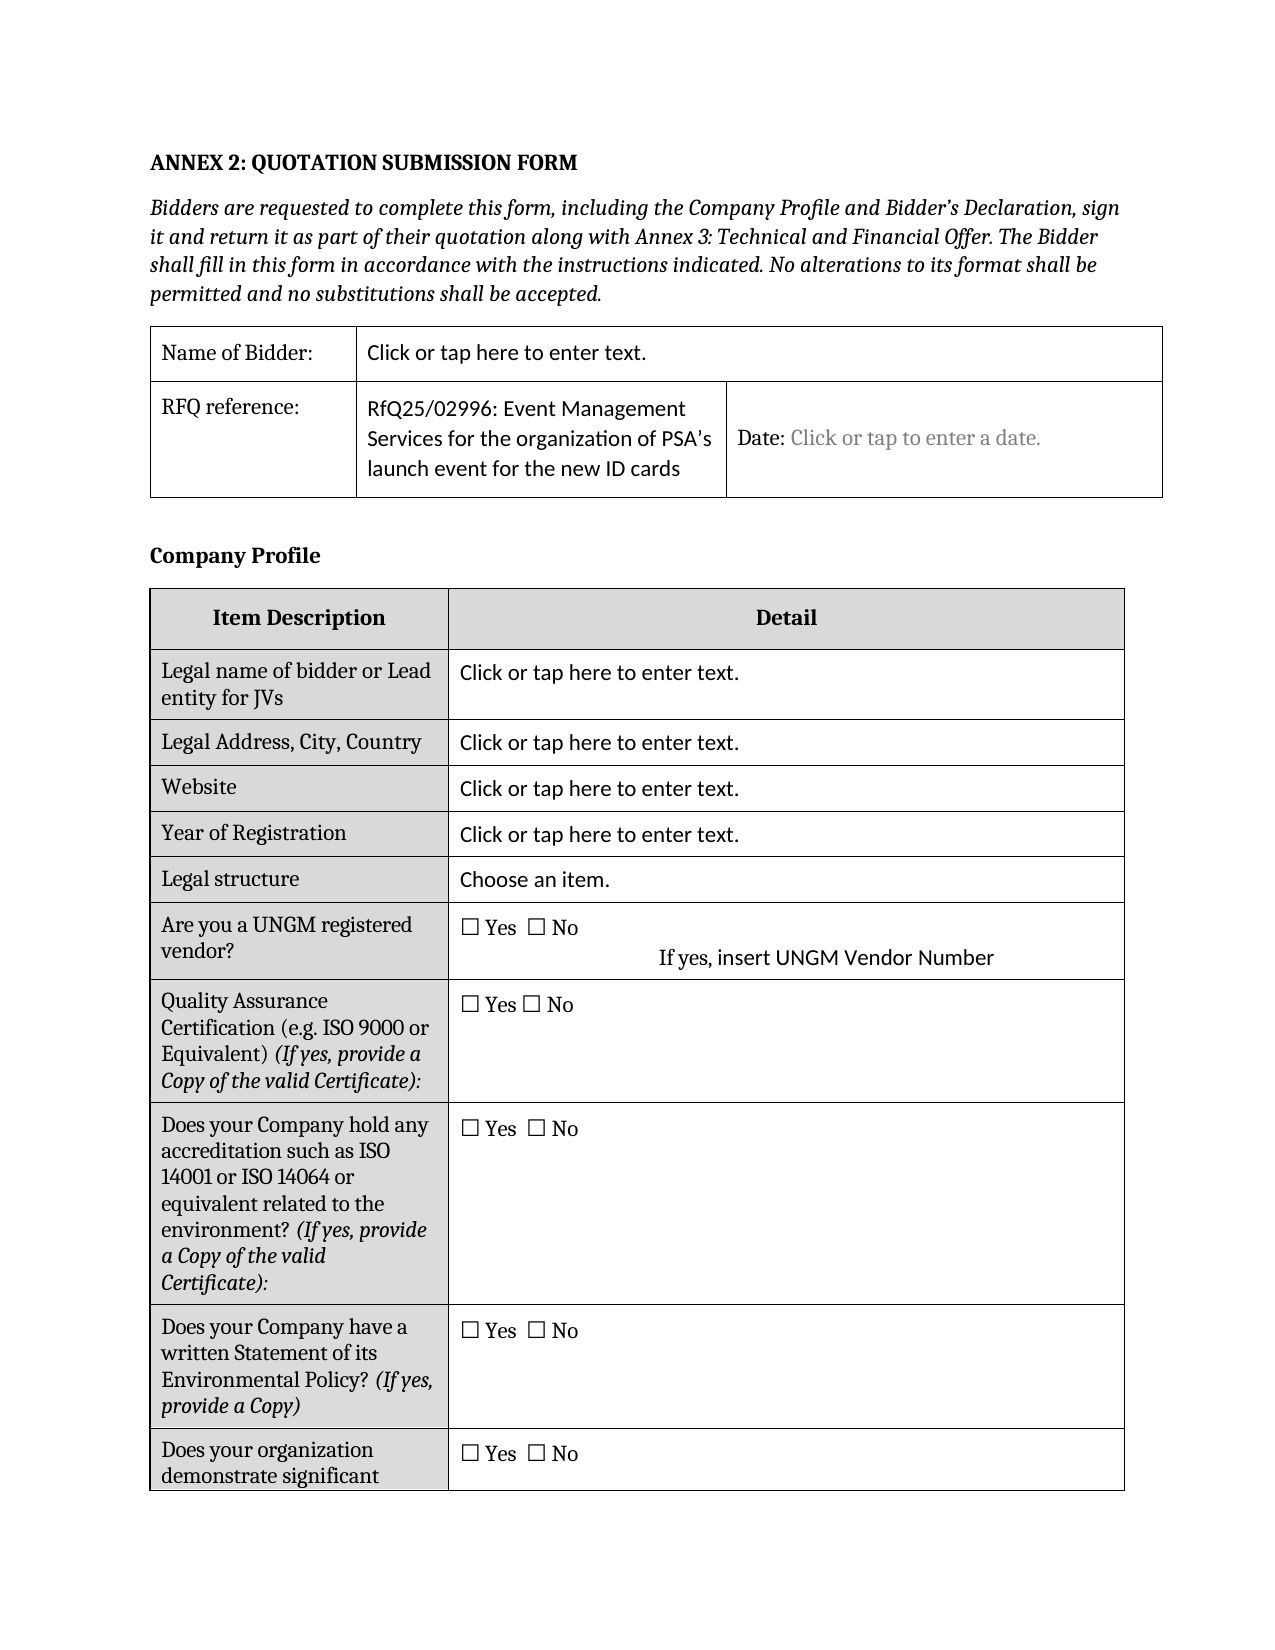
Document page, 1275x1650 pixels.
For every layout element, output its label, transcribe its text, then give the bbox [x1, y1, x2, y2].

table_cell RFQ reference: [151, 382, 356, 497]
text ANNEX 2: QUOTATION SUBMISSION FORM [150, 150, 1125, 176]
table_cell Yes No [449, 1429, 1124, 1489]
text Company Profile [150, 543, 1125, 569]
table_header Name of Bidder: [151, 327, 356, 381]
table_cell Website [151, 766, 448, 811]
table_cell Legal structure [151, 857, 448, 902]
table_cell Are you a UNGM registered vendor? [151, 903, 448, 979]
table_header Item Description [151, 589, 448, 649]
table_cell Yes No [449, 1103, 1124, 1304]
table_cell Yes No [449, 1305, 1124, 1427]
table_cell Quality Assurance Certification (e.g. ISO 9000 or Equivalent) (If yes, provide a Copy of the valid Certificate): [151, 980, 448, 1102]
table_cell Does your Company have a written Statement of its Environmental Policy? (If yes, provide a Copy) [151, 1305, 448, 1427]
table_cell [151, 1429, 448, 1489]
table_cell Legal Address, City, Country [151, 720, 448, 765]
table_cell Date: [727, 382, 1162, 497]
table_cell Yes No [449, 980, 1124, 1102]
table_cell Yes No If yes, [449, 903, 1124, 979]
table_cell Year of Registration [151, 812, 448, 856]
text Bidders are requested to complete this form, including the Company Profile and Bidder’s Declaration, sign it and return it as part of their quotation along with Annex 3: Technical and Financial Offer. The Bidder shall fill in this form in accordance with the instructions indicated. No alterations to its format shall be permitted and no substitutions shall be accepted. [150, 195, 1125, 307]
table_cell Does your Company hold any accreditation such as ISO 14001 or ISO 14064 or equivalent related to the environment? (If yes, provide a Copy of the valid Certificate): [151, 1103, 448, 1304]
table_cell Legal name of bidder or Lead entity for JVs [151, 650, 448, 719]
table_header Detail [449, 589, 1124, 649]
